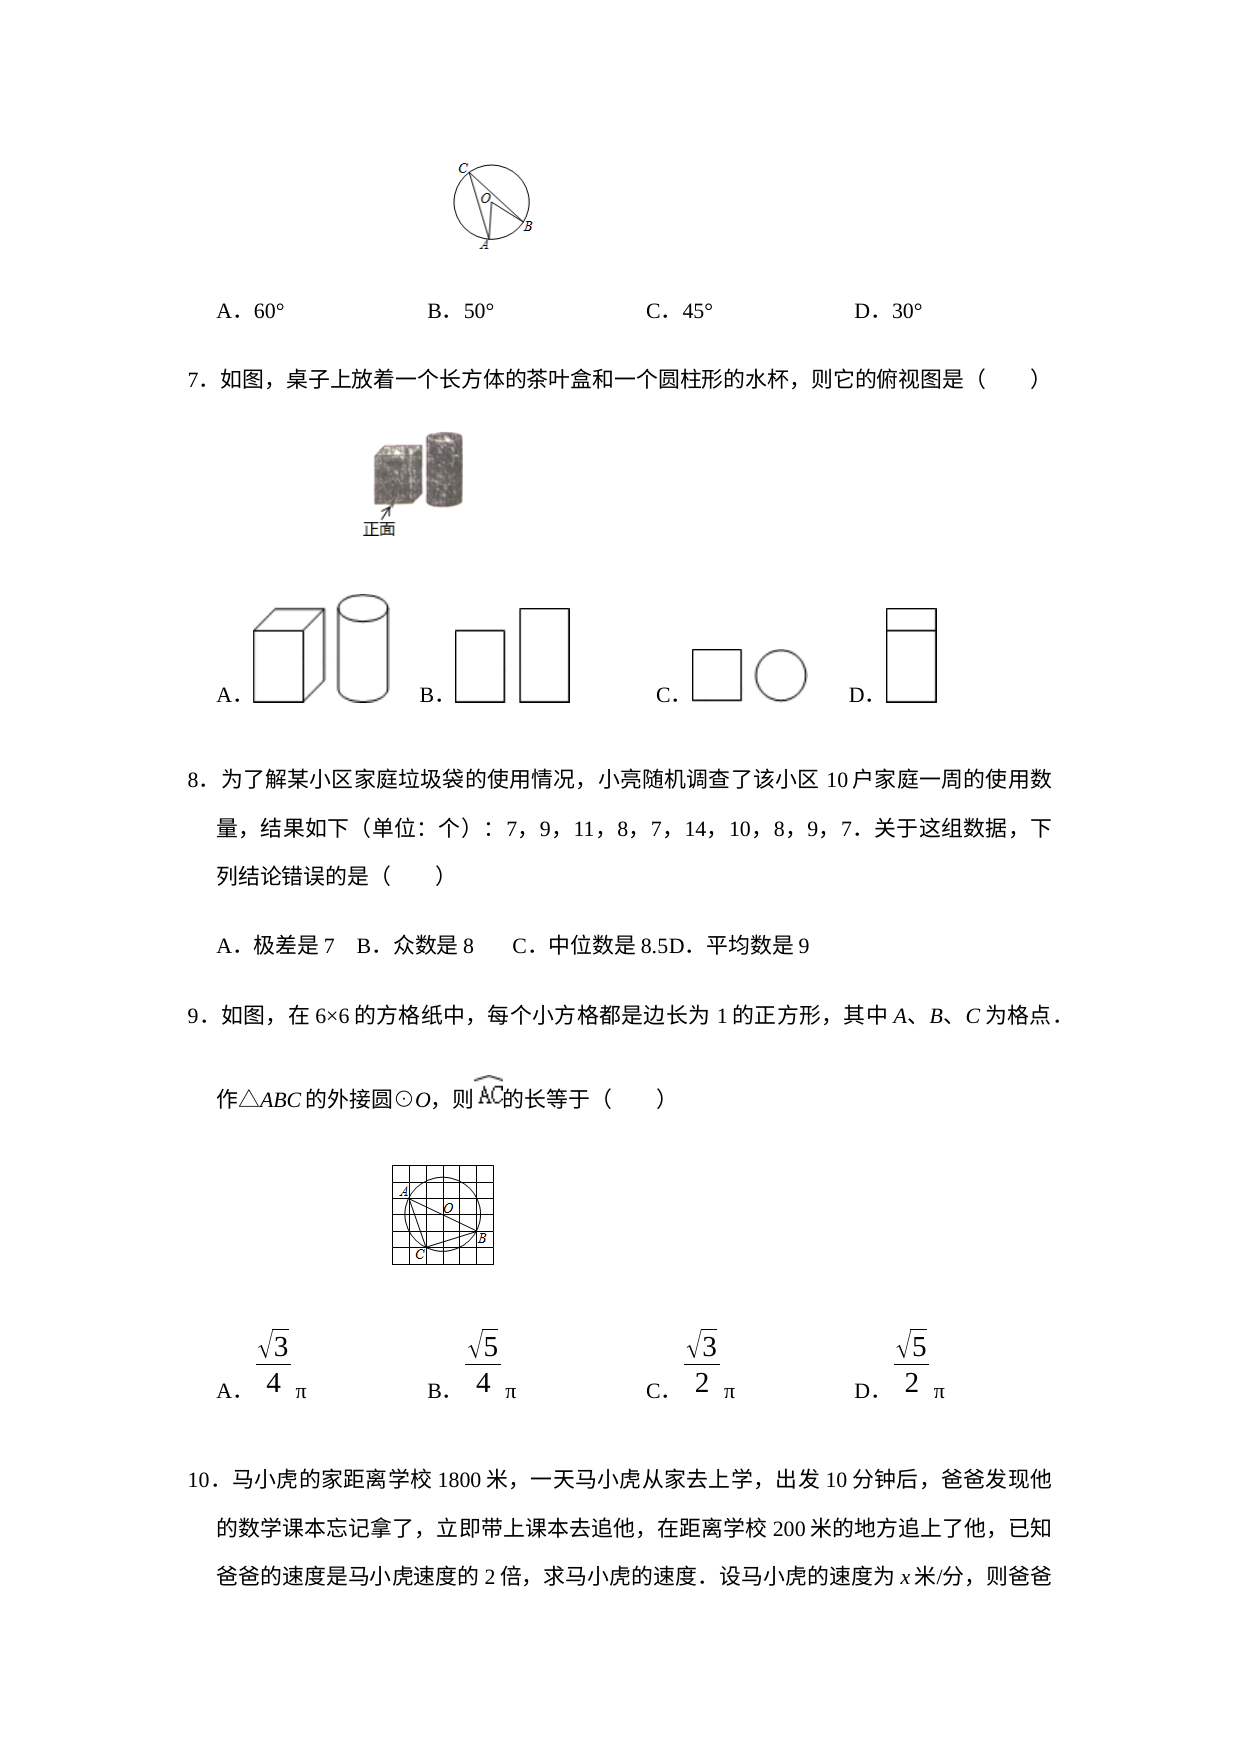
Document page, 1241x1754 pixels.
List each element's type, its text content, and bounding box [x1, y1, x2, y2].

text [187, 1461, 1053, 1591]
picture [455, 608, 570, 703]
text A．π B．π C．π D．π [187, 1327, 1053, 1425]
picture [363, 431, 463, 536]
picture [474, 1075, 503, 1107]
text A．极差是7 B．众数是8 C．中位数是8.5 D．平均数是9 [187, 928, 1053, 961]
text 7．如图，桌子上放着一个长方体的茶叶盒和一个圆柱形的水杯，则它的俯视图是（ ） [187, 362, 1053, 394]
picture [451, 161, 533, 249]
text 8．为了解某小区家庭垃圾袋的使用情况，小亮随机调查了该小区10户家庭一周的使用数量，结果如下（单位：个）：7，9，11，8，7，14，10，8，9，7．关于这组数据，下列结论错误的是（ ） [187, 761, 1053, 891]
picture [390, 1163, 494, 1265]
picture [886, 608, 937, 703]
picture [692, 649, 808, 703]
text 9．如图，在6×6的方格纸中，每个小方格都是边长为1的正方形，其中A、B、C为格点．作△ABC的外接圆⊙O，则的长等于（ ） [187, 997, 1053, 1127]
text A．60° B．50° C．45° D．30° [187, 293, 1053, 325]
picture [253, 594, 390, 703]
